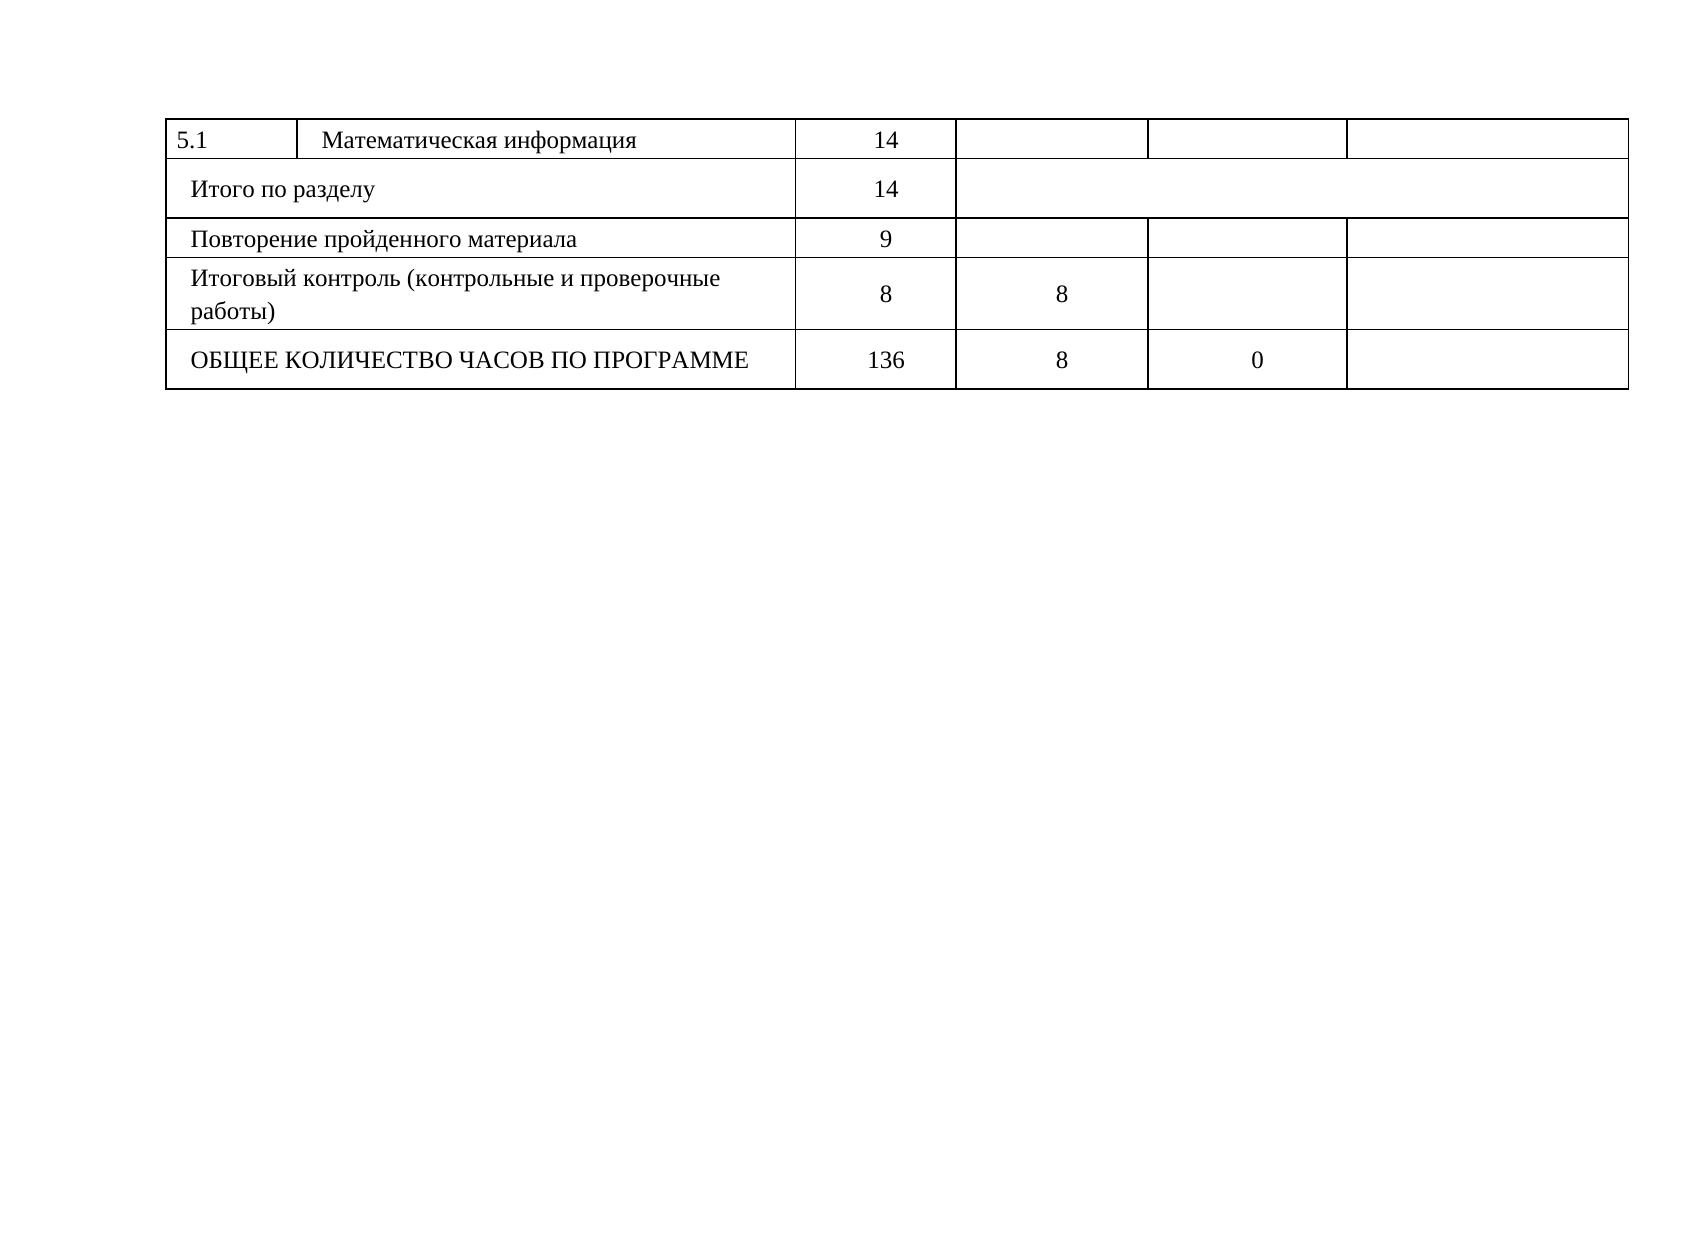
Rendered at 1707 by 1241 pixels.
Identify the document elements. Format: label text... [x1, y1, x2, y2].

table_cell 14 [796, 159, 955, 217]
table_cell 136 [796, 330, 955, 388]
table_cell 8 [957, 258, 1147, 329]
table_cell [1348, 120, 1628, 157]
table_cell [1149, 258, 1346, 329]
table_cell [957, 120, 1147, 157]
table_cell ОБЩЕЕ КОЛИЧЕСТВО ЧАСОВ ПО ПРОГРАММЕ [167, 330, 795, 388]
table_cell Повторение пройденного материала [167, 219, 795, 256]
table_cell 5.1 [167, 120, 296, 157]
table_cell [957, 219, 1147, 256]
table_cell Математическая информация [298, 120, 795, 157]
table_cell 9 [796, 219, 955, 256]
table_cell [1348, 258, 1628, 329]
table_cell [1149, 120, 1346, 157]
table_cell Итого по разделу [167, 159, 795, 217]
table_cell 0 [1149, 330, 1346, 388]
table_cell [1149, 219, 1346, 256]
table_cell Итоговый контроль (контрольные и проверочные работы) [167, 258, 795, 329]
table_cell [957, 159, 1628, 217]
table_cell [1348, 330, 1628, 388]
table_cell 8 [796, 258, 955, 329]
table_cell 14 [796, 120, 955, 157]
table_cell [1348, 219, 1628, 256]
table_cell 8 [957, 330, 1147, 388]
